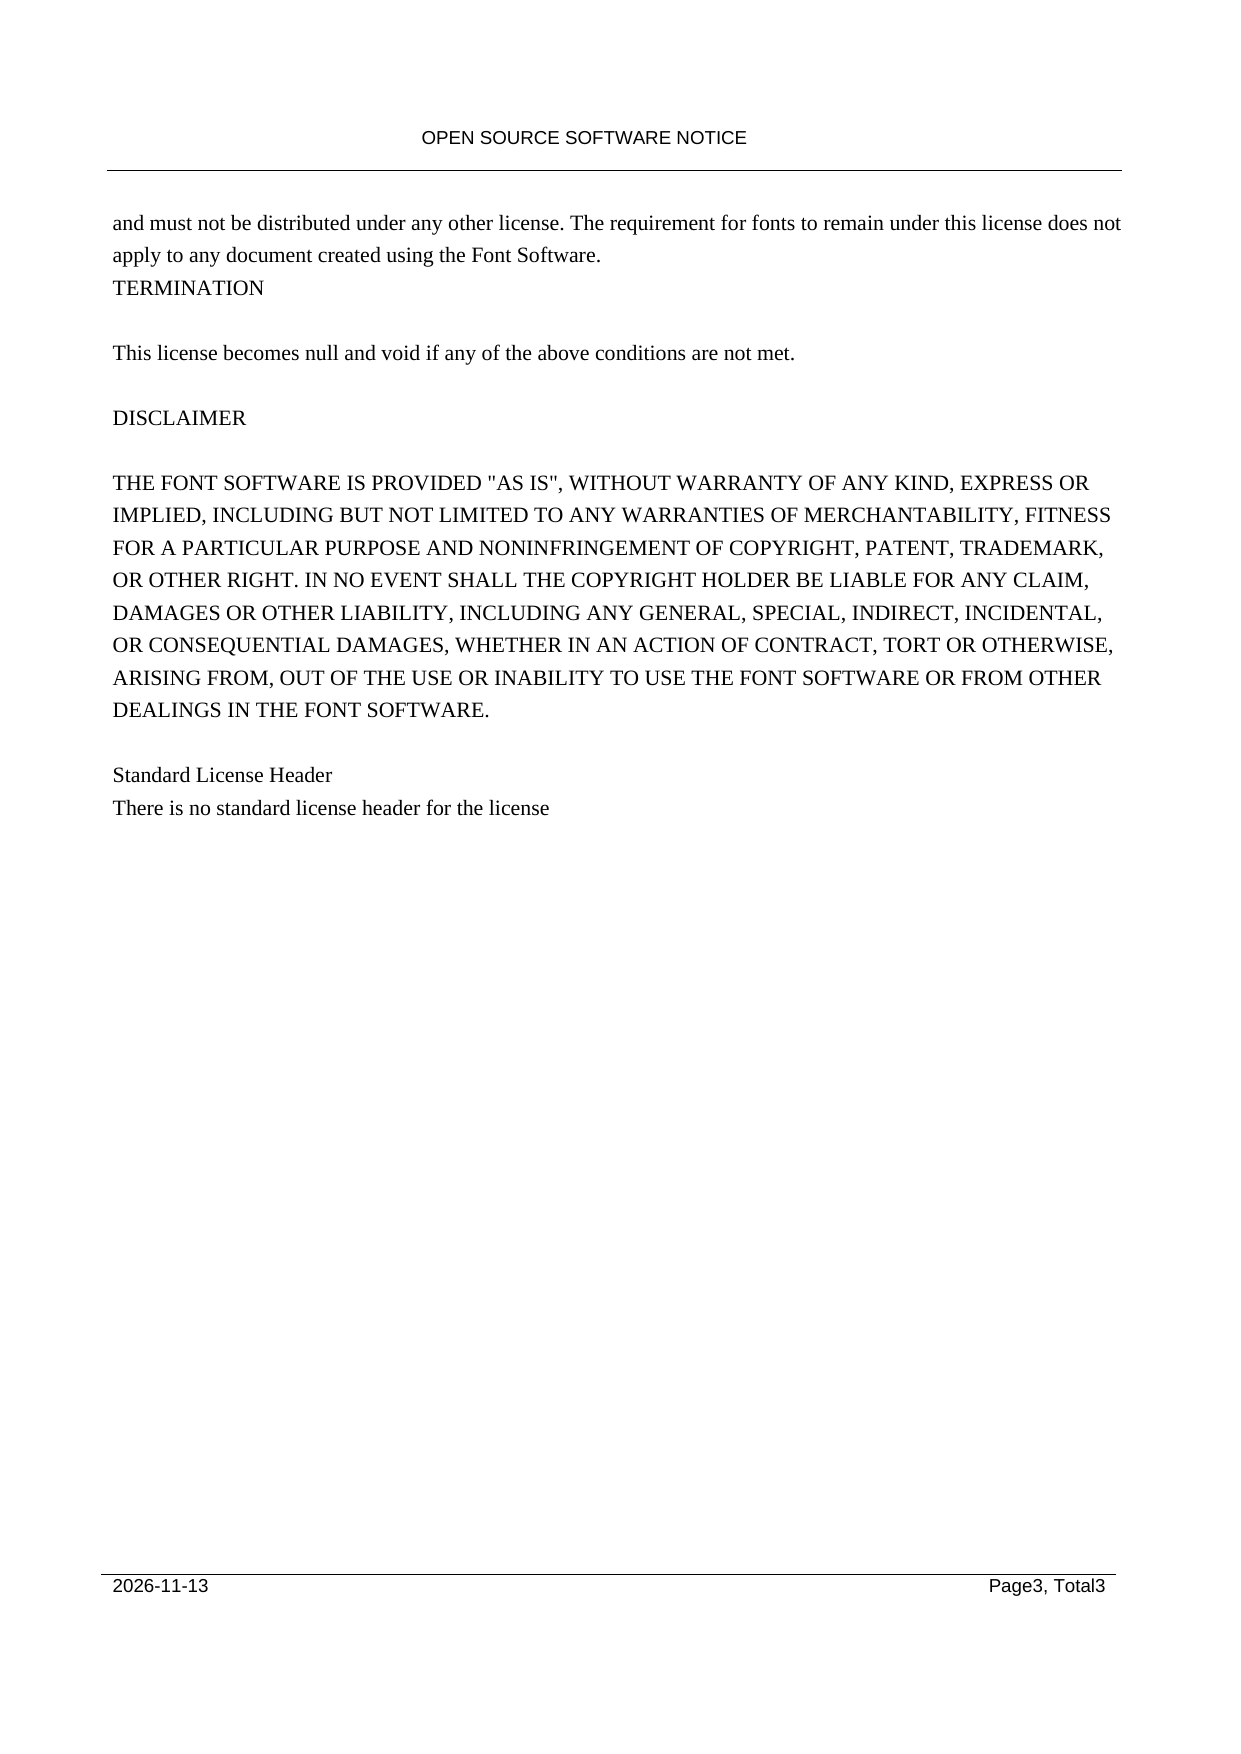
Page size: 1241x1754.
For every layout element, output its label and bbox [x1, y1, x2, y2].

text [112, 206, 1128, 824]
